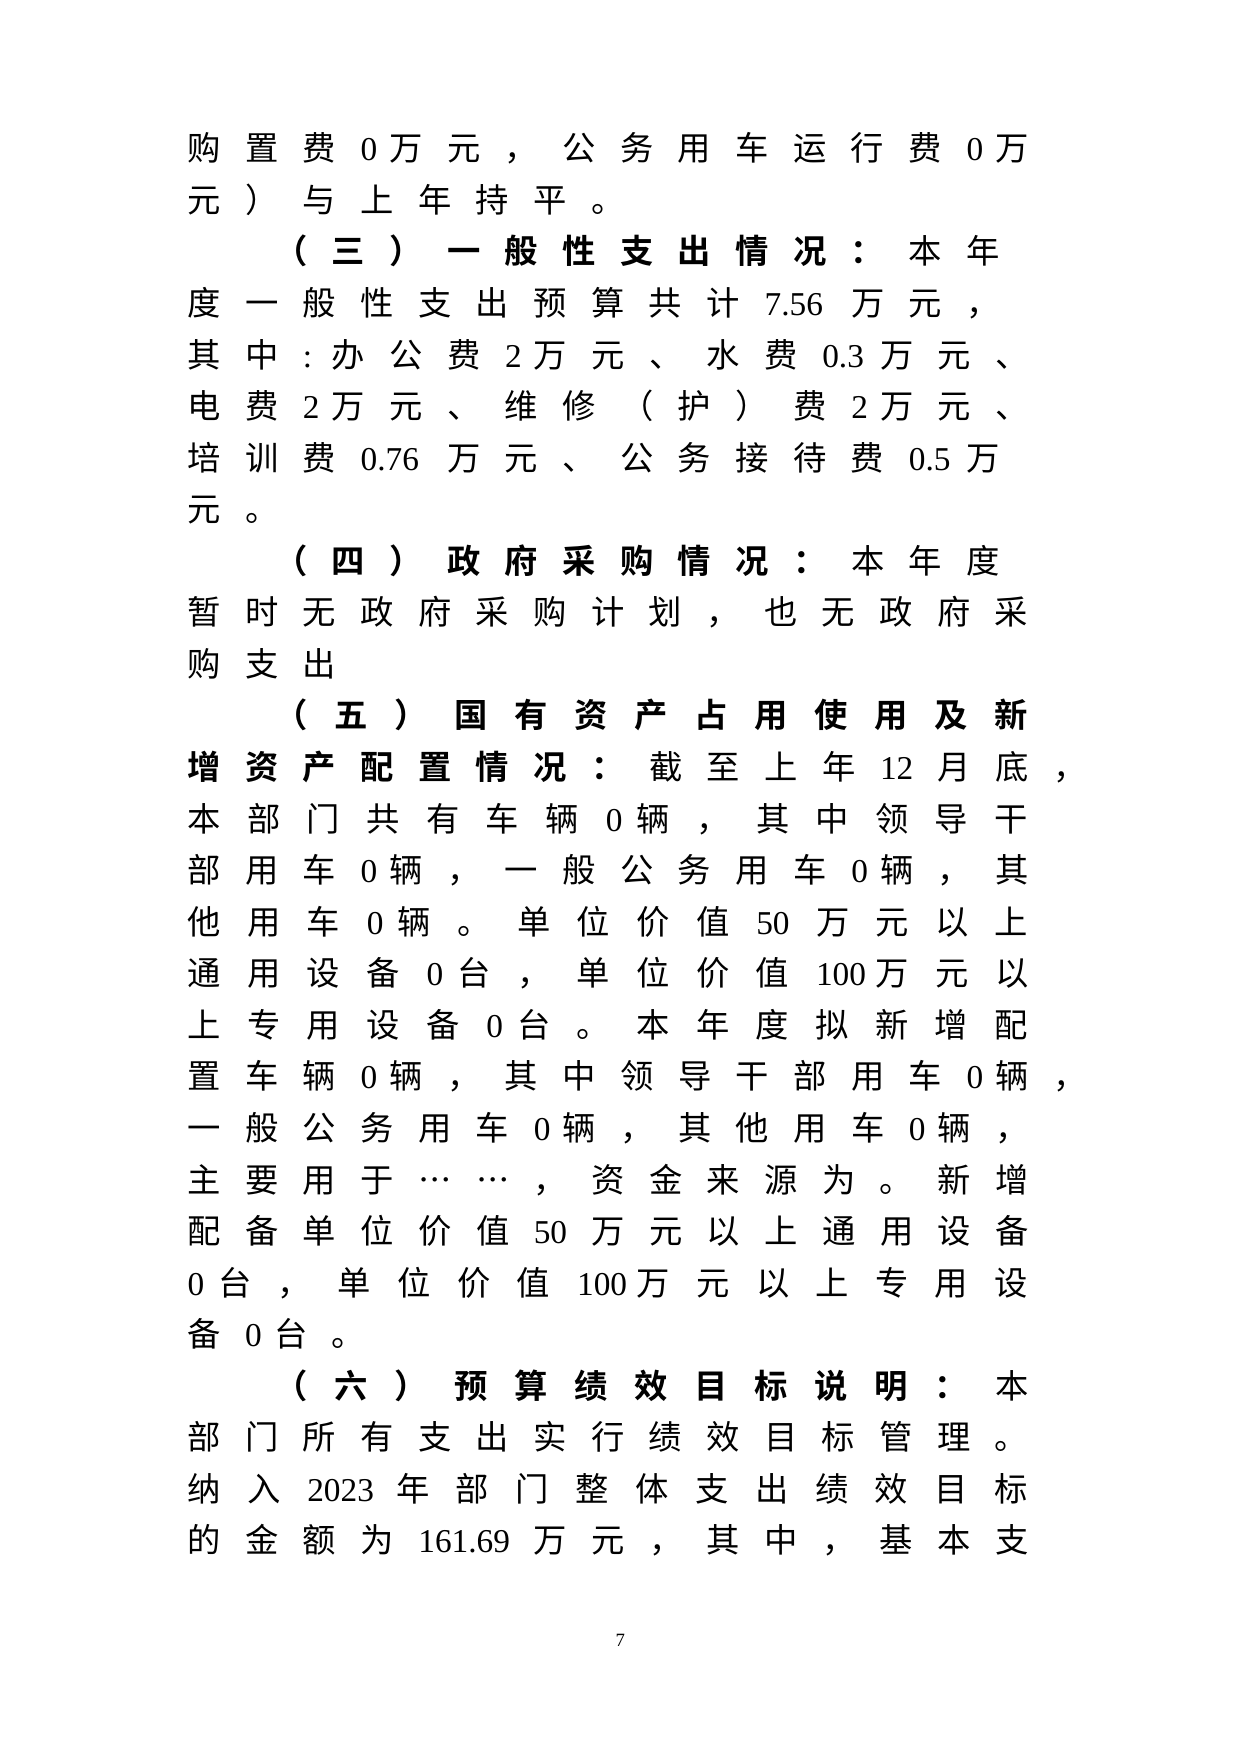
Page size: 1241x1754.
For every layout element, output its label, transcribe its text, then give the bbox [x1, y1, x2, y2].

text （五）国有资产占用使用及新增资产配置情况：截至上年12月底，本部门共有车辆0辆，其中领导干部用车0辆，一般公务用车0辆，其他用车0辆。单位价值50万元以上通用设备0台，单位价值100万元以上专用设备0台。本年度拟新增配置车辆0辆，其中领导干部用车0辆，一般公务用车0辆，其他用车0辆，主要用于……，资金来源为。新增配备单位价值50万元以上通用设备0台，单位价值100万元以上专用设备0台。 [187, 688, 1053, 1358]
text （三）一般性支出情况：本年度一般性支出预算共计7.56万元，其中:办公费2万元、水费0.3万元、电费2万元、维修（护）费2万元、培训费0.76万元、公务接待费0.5万元。 [187, 223, 1053, 533]
text （四）政府采购情况：本年度暂时无政府采购计划，也无政府采购支出 [187, 533, 1053, 688]
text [187, 1358, 1053, 1564]
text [187, 120, 1053, 223]
